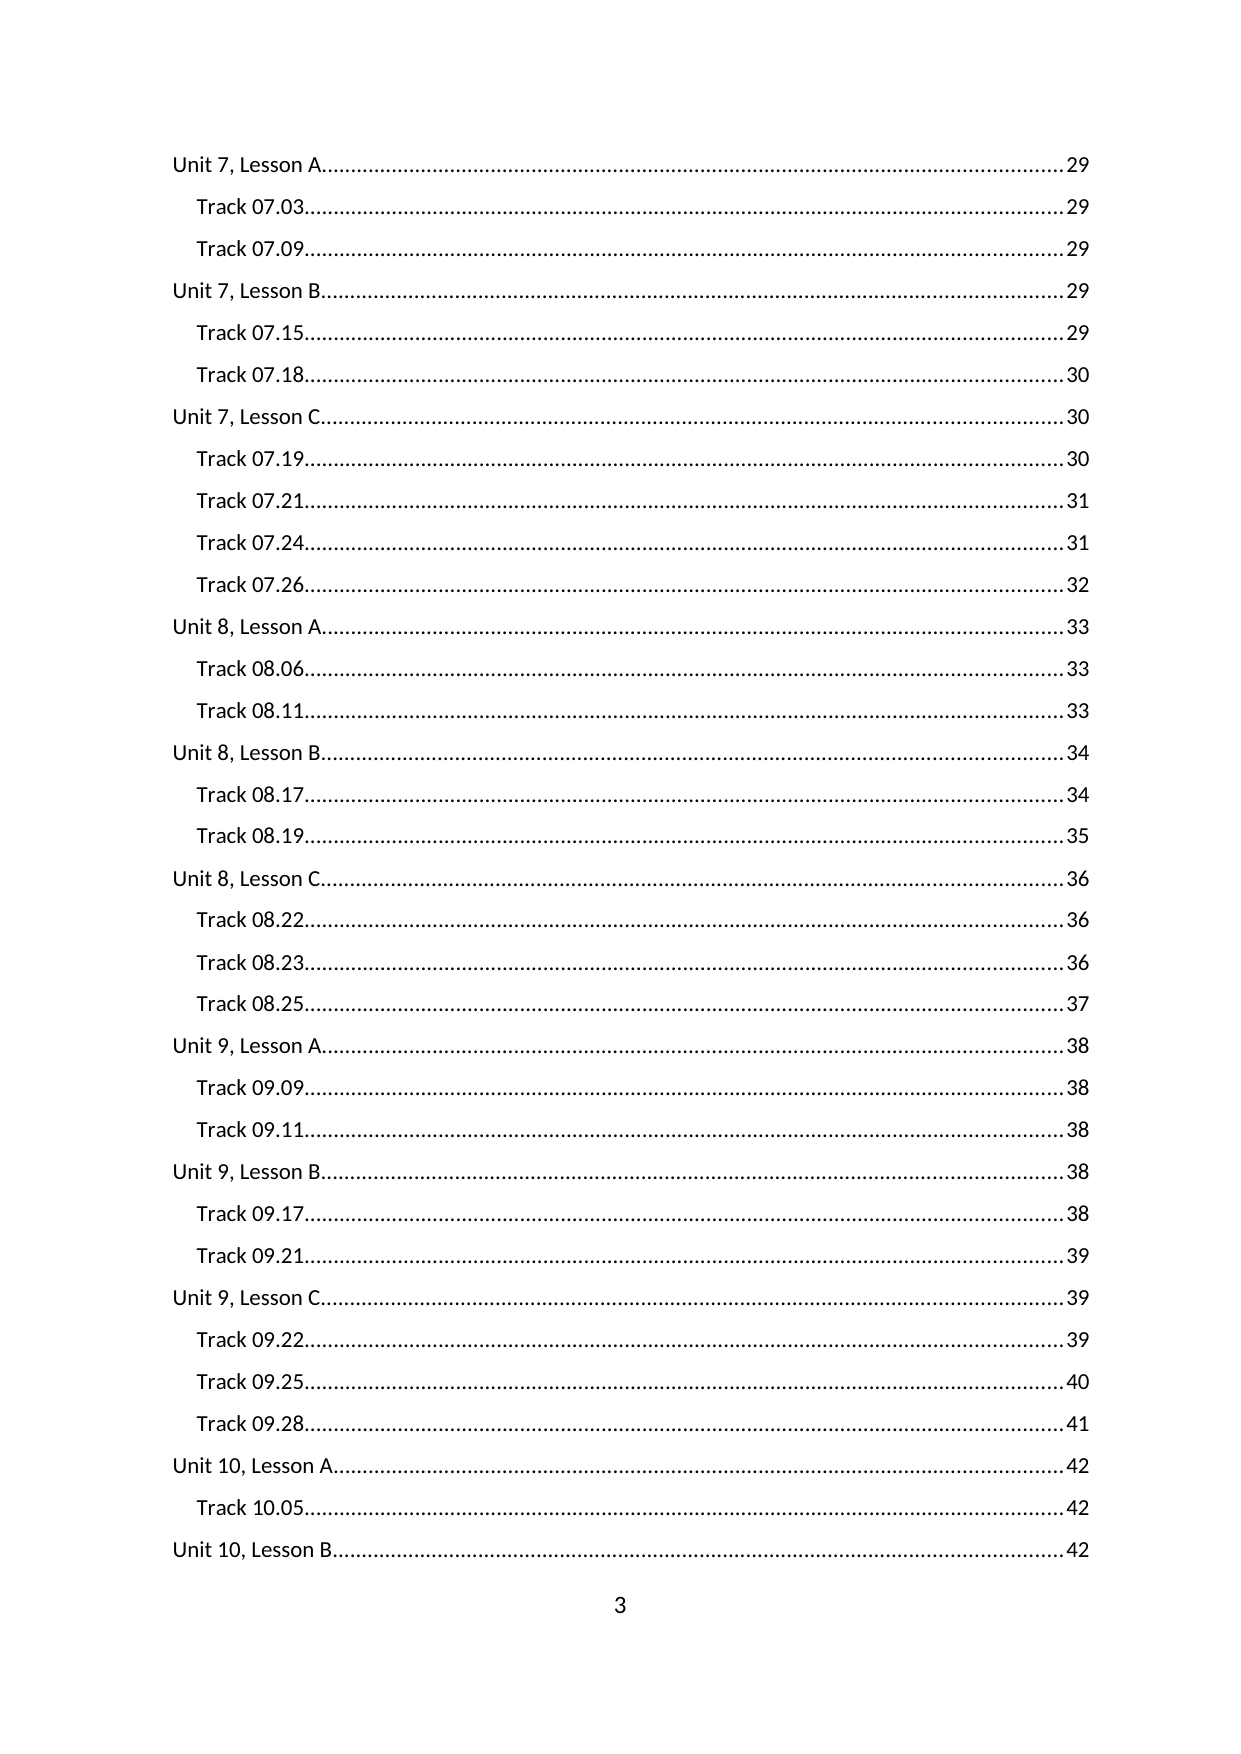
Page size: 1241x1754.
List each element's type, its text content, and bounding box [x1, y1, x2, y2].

text Track 07.24 31 [196, 528, 1090, 556]
text Track 08.17 34 [196, 780, 1090, 808]
text Track 10.05 42 [196, 1493, 1090, 1521]
text Track 07.15 29 [196, 318, 1090, 346]
text Unit 7, Lesson A 29 [172, 150, 1090, 178]
text Unit 9, Lesson C 39 [172, 1283, 1090, 1311]
text Track 07.21 31 [196, 486, 1090, 514]
text Unit 8, Lesson B 34 [172, 738, 1090, 766]
text Track 08.06 33 [196, 654, 1090, 682]
text Unit 8, Lesson A 33 [172, 612, 1090, 640]
text Track 09.11 38 [196, 1116, 1090, 1143]
text Track 07.09 29 [196, 234, 1090, 262]
text Track 07.03 29 [196, 192, 1090, 220]
text Unit 10, Lesson B 42 [172, 1535, 1090, 1563]
text Unit 7, Lesson C 30 [172, 402, 1090, 430]
text Track 07.18 30 [196, 360, 1090, 388]
text Track 09.22 39 [196, 1325, 1090, 1353]
text Track 08.19 35 [196, 822, 1090, 850]
text Track 07.26 32 [196, 570, 1090, 598]
text Track 08.22 36 [196, 906, 1090, 934]
text Track 09.09 38 [196, 1073, 1090, 1102]
text Track 09.21 39 [196, 1241, 1090, 1269]
text Unit 9, Lesson A 38 [172, 1032, 1090, 1059]
text Unit 8, Lesson C 36 [172, 864, 1090, 892]
text Track 09.17 38 [196, 1199, 1090, 1227]
text Track 09.25 40 [196, 1367, 1090, 1395]
text Unit 7, Lesson B 29 [172, 276, 1090, 304]
text Track 08.25 37 [196, 989, 1090, 1018]
text Track 08.23 36 [196, 948, 1090, 976]
text Unit 10, Lesson A 42 [172, 1451, 1090, 1479]
text Track 07.19 30 [196, 444, 1090, 472]
text Track 09.28 41 [196, 1409, 1090, 1437]
text Unit 9, Lesson B 38 [172, 1157, 1090, 1186]
text Track 08.11 33 [196, 696, 1090, 724]
